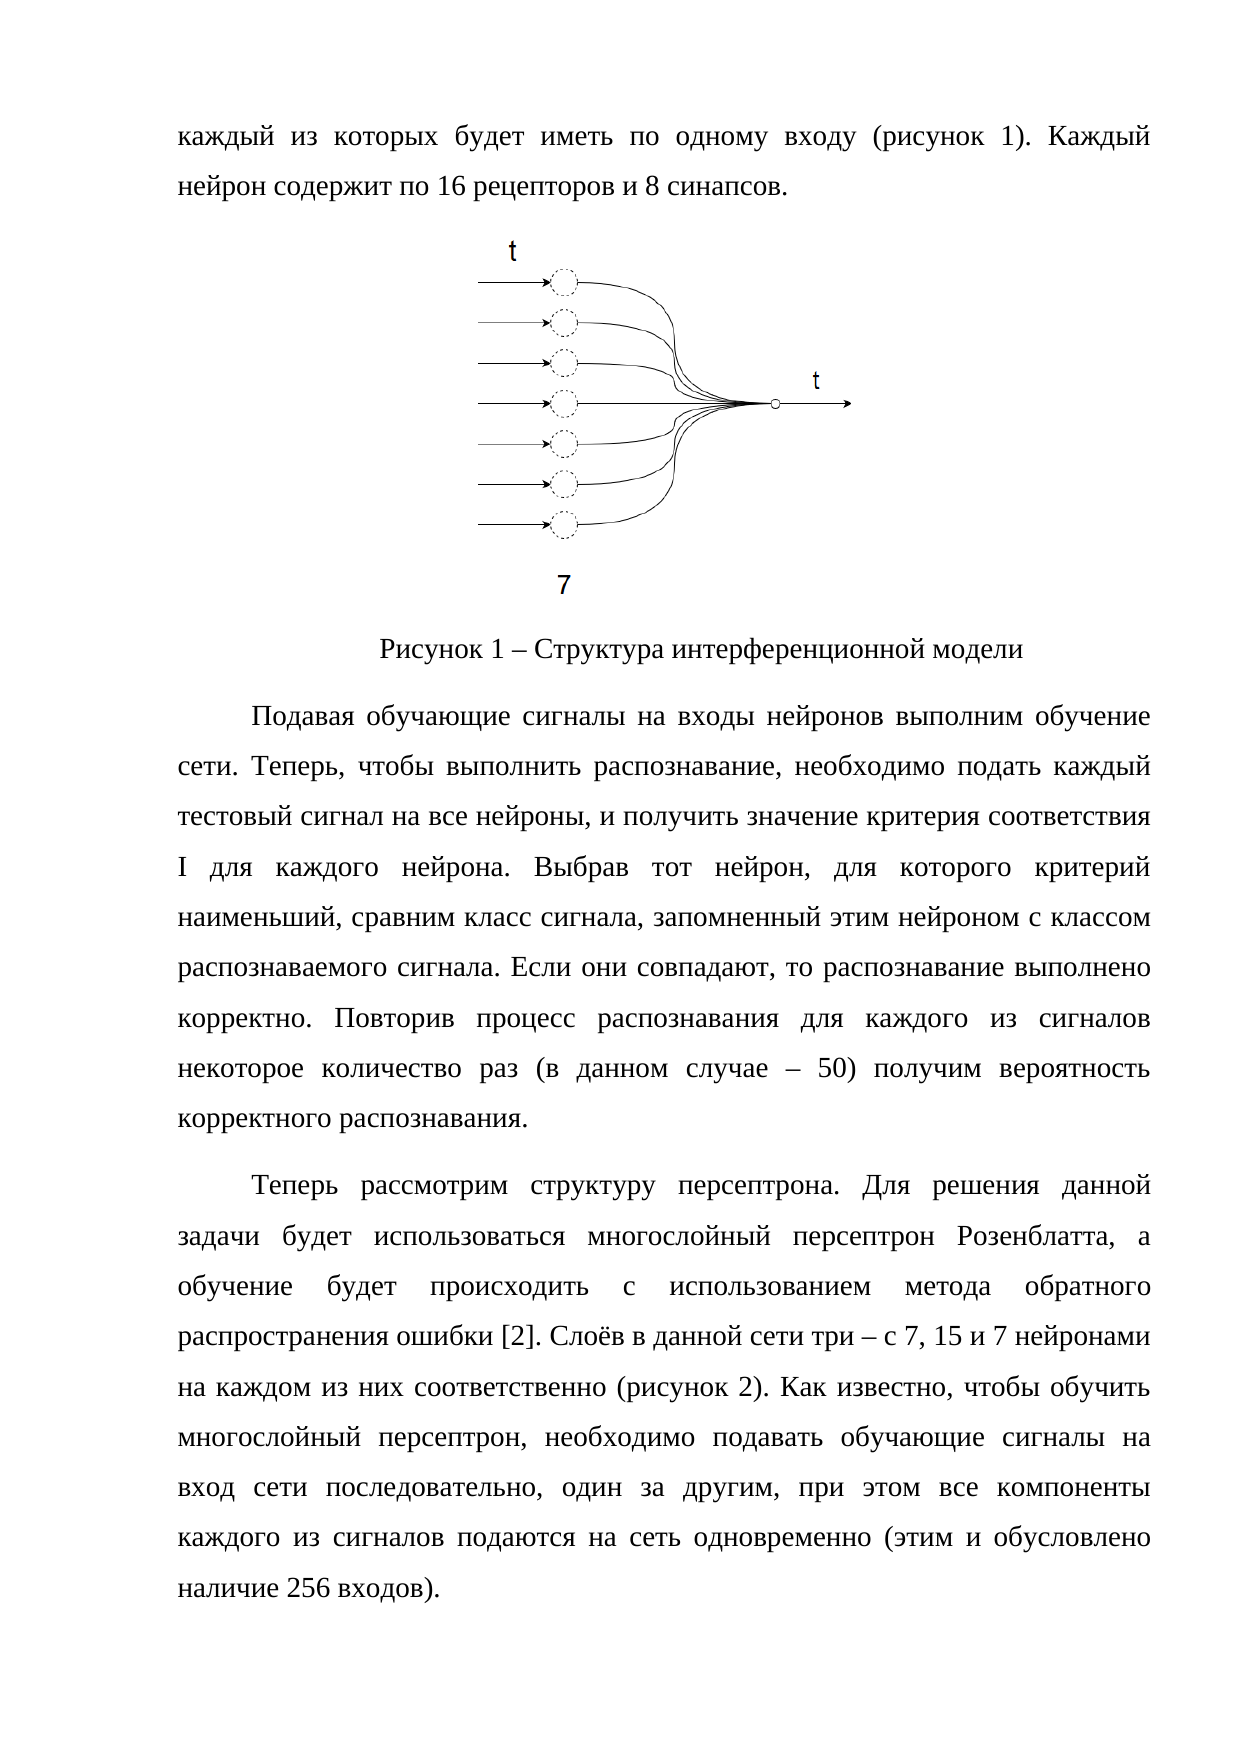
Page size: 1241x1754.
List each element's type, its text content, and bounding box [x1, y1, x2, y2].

text Рисунок 1 – Структура интерференционной модели [177, 631, 1152, 664]
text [177, 118, 1152, 202]
text Подавая обучающие сигналы на входы нейронов выполним обучение сети. Теперь, чтобы выполнить распознавание, необходимо подать каждый тестовый сигнал на все нейроны, и получить значение критерия соответствия I для каждого нейрона. Выбрав тот нейрон, для которого критерий наименьший, сравним класс сигнала, запомненный этим нейроном с классом распознаваемого сигнала. Если они совпадают, то распознавание выполнено корректно. Повторив процесс распознавания для каждого из сигналов некоторое количество раз (в данном случае – 50) получим вероятность корректного распознавания. [177, 698, 1152, 1134]
text Теперь рассмотрим структуру персептрона. Для решения данной задачи будет использоваться многослойный персептрон Розенблатта, а обучение будет происходить с использованием метода обратного распространения ошибки [2]. Слоёв в данной сети три – с 7, 15 и 7 нейронами на каждом из них соответственно (рисунок 2). Как известно, чтобы обучить многослойный персептрон, необходимо подавать обучающие сигналы на вход сети последовательно, один за другим, при этом все компоненты каждого из сигналов подаются на сеть одновременно (этим и обусловлено наличие 256 входов). [177, 1167, 1152, 1603]
picture [478, 235, 851, 601]
